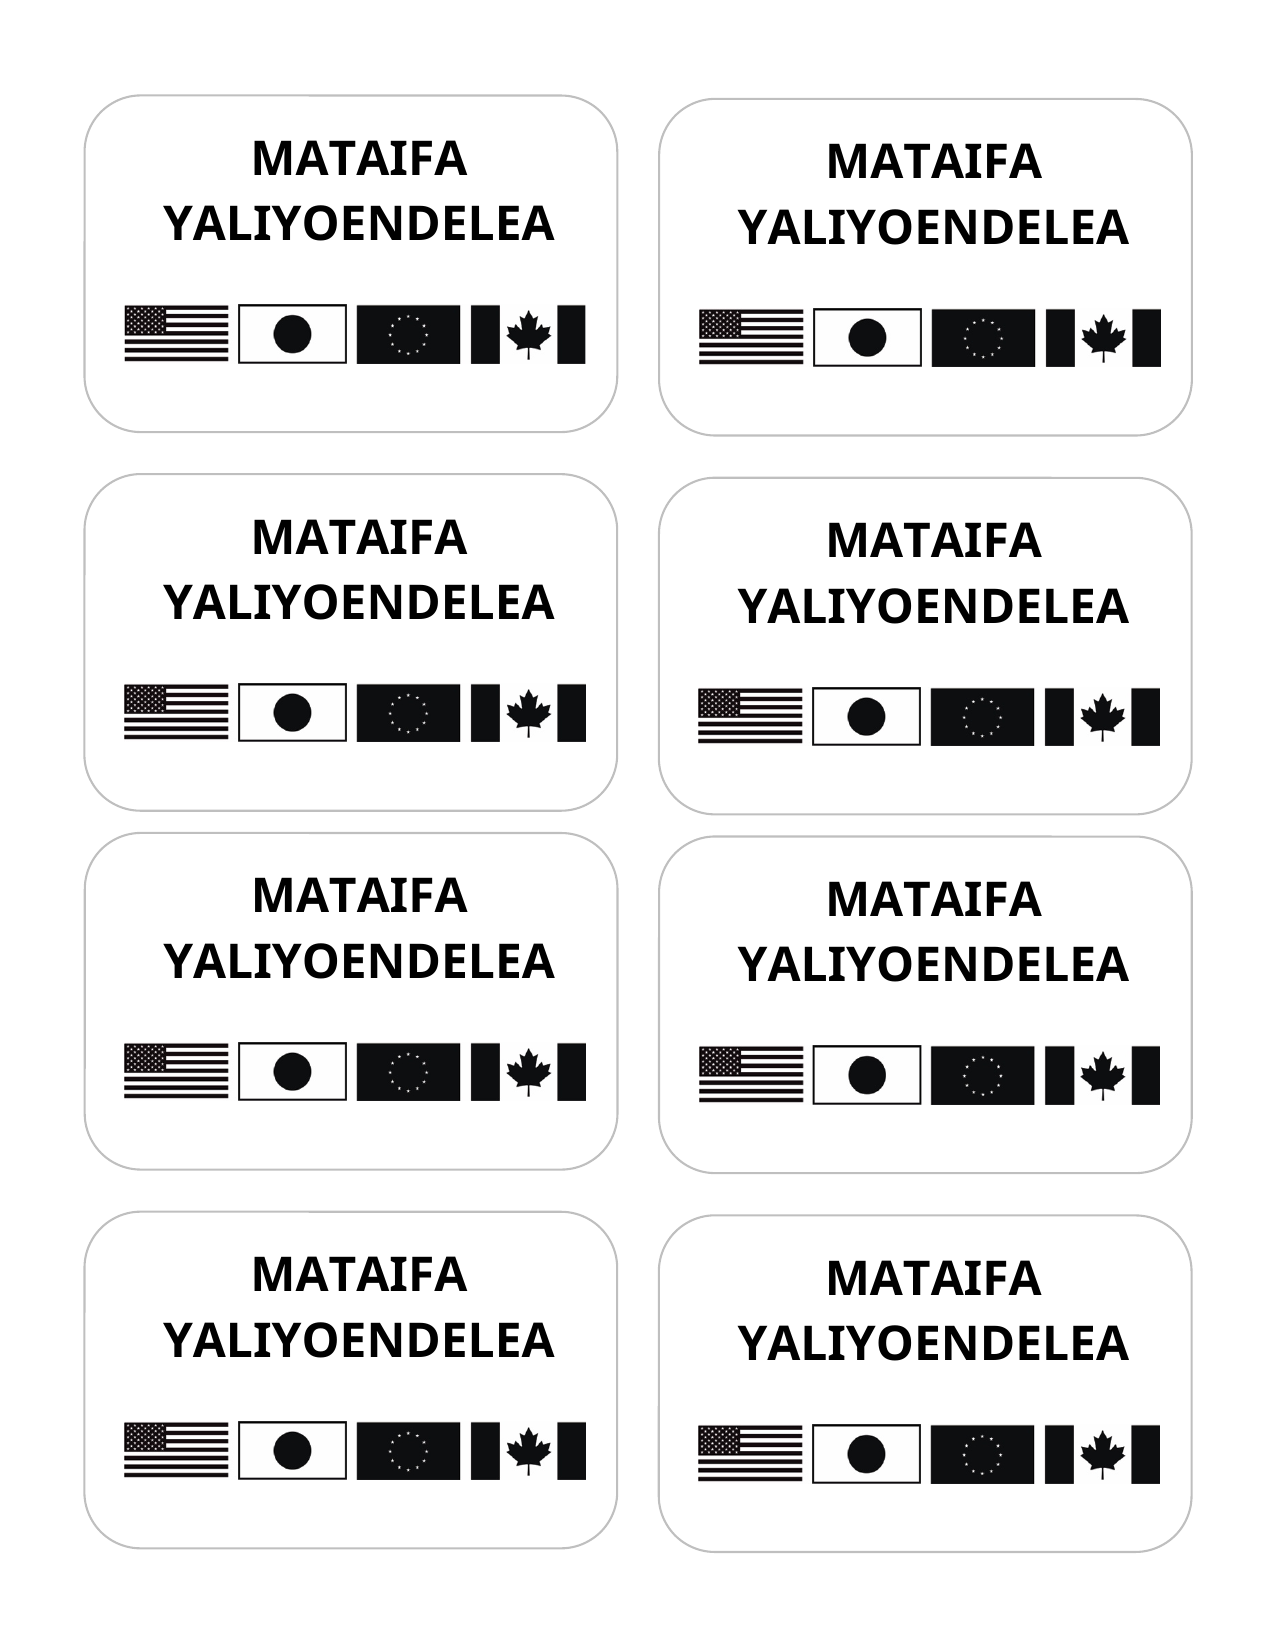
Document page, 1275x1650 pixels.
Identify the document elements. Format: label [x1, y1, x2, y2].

picture [124, 1042, 586, 1101]
picture [699, 1045, 1160, 1105]
picture [124, 1421, 586, 1480]
picture [698, 687, 1160, 746]
picture [699, 308, 1161, 367]
picture [698, 1424, 1160, 1484]
picture [124, 683, 586, 742]
picture [124, 304, 586, 364]
